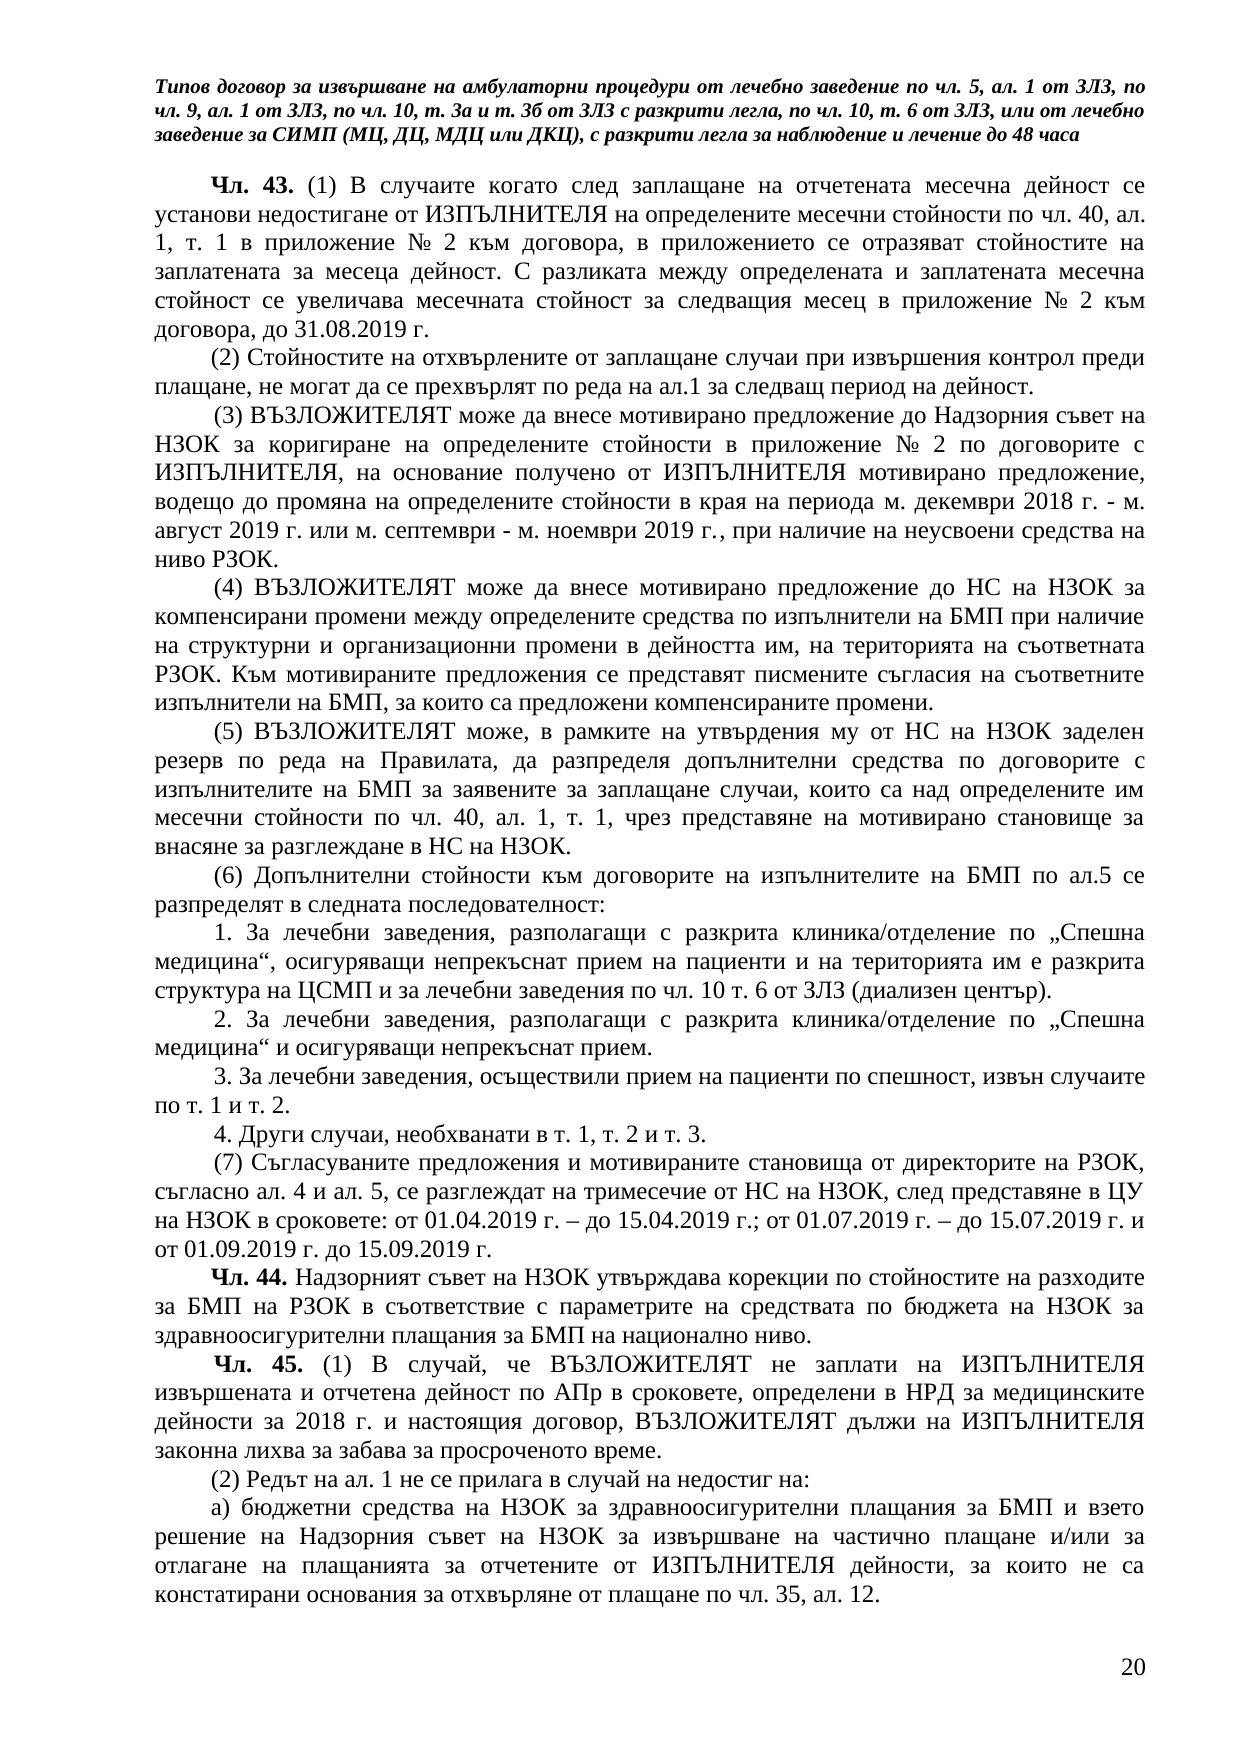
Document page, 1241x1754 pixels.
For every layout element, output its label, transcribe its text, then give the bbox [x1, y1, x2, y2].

text (4) ВЪЗЛОЖИТЕЛЯТ може да внесе мотивирано предложение до НС на НЗОК за компенсирани промени между определените средства по изпълнители на БМП при наличие на структурни и организационни промени в дейността им, на територията на съответната РЗОК. Към мотивираните предложения се представят писмените съгласия на съответните изпълнители на БМП, за които са предложени компенсираните промени. [154, 572, 1146, 716]
text а) бюджетни средства на НЗОК за здравноосигурителни плащания за БМП и взето решение на Надзорния съвет на НЗОК за извършване на частично плащане и/или за отлагане на плащанията за отчетените от ИЗПЪЛНИТЕЛЯ дейности, за които не са констатирани основания за отхвърляне от плащане по чл. 35, ал. 12. [154, 1492, 1146, 1607]
text Чл. 44. Надзорният съвет на НЗОК утвърждава корекции по стойностите на разходите за БМП на РЗОК в съответствие с параметрите на средствата по бюджета на НЗОК за здравноосигурителни плащания за БМП на национално ниво. [154, 1262, 1146, 1349]
text (3) ВЪЗЛОЖИТЕЛЯТ може да внесе мотивирано предложение до Надзорния съвет на НЗОК за коригиране на определените стойности в приложение № 2 по договорите с ИЗПЪЛНИТЕЛЯ, на основание получено от ИЗПЪЛНИТЕЛЯ мотивирано предложение, водещо до промяна на определените стойности в края на периода м. декември 2018 г. - м. август 2019 г. или м. септември - м. ноември 2019 г., при наличие на неусвоени средства на ниво РЗОК. [154, 400, 1146, 572]
text (6) Допълнителни стойности към договорите на изпълнителите на БМП по ал.5 се разпределят в следната последователност: [154, 860, 1146, 917]
text Чл. 45. (1) В случай, че ВЪЗЛОЖИТЕЛЯТ не заплати на ИЗПЪЛНИТЕЛЯ извършената и отчетена дейност по АПр в сроковете, определени в НРД за медицинските дейности за 2018 г. и настоящия договор, ВЪЗЛОЖИТЕЛЯТ дължи на ИЗПЪЛНИТЕЛЯ законна лихва за забава за просроченото време. [154, 1349, 1146, 1464]
text (7) Съгласуваните предложения и мотивираните становища от директорите на РЗОК, съгласно ал. 4 и ал. 5, се разглеждат на тримесечие от НС на НЗОК, след представяне в ЦУ на НЗОК в сроковете: от 01.04.2019 г. – до 15.04.2019 г.; от 01.07.2019 г. – до 15.07.2019 г. и от 01.09.2019 г. до 15.09.2019 г. [154, 1147, 1146, 1262]
text 1. За лечебни заведения, разполагащи с разкрита клиника/отделение по „Спешна медицина“, осигуряващи непрекъснат прием на пациенти и на територията им е разкрита структура на ЦСМП и за лечебни заведения по чл. 10 т. 6 от ЗЛЗ (диализен център). [154, 917, 1146, 1004]
text 4. Други случаи, необхванати в т. 1, т. 2 и т. 3. [154, 1119, 1146, 1147]
text 3. За лечебни заведения, осъществили прием на пациенти по спешност, извън случаите по т. 1 и т. 2. [154, 1061, 1146, 1119]
text Чл. 43. (1) В случаите когато след заплащане на отчетената месечна дейност се установи недостигане от ИЗПЪЛНИТЕЛЯ на определените месечни стойности по чл. 40, ал. 1, т. 1 в приложение № 2 към договора, в приложението се отразяват стойностите на заплатената за месеца дейност. С разликата между определената и заплатената месечна стойност се увеличава месечната стойност за следващия месец в приложение № 2 към договора, до 31.08.2019 г. [154, 170, 1146, 342]
text 2. За лечебни заведения, разполагащи с разкрита клиника/отделение по „Спешна медицина“ и осигуряващи непрекъснат прием. [154, 1004, 1146, 1061]
text (2) Стойностите на отхвърлените от заплащане случаи при извършения контрол преди плащане, не могат да се прехвърлят по реда на ал.1 за следващ период на дейност. [154, 342, 1146, 400]
text (5) ВЪЗЛОЖИТЕЛЯТ може, в рамките на утвърдения му от НС на НЗОК заделен резерв по реда на Правилата, да разпределя допълнителни средства по договорите с изпълнителите на БМП за заявените за заплащане случаи, които са над определените им месечни стойности по чл. 40, ал. 1, т. 1, чрез представяне на мотивирано становище за внасяне за разглеждане в НС на НЗОК. [154, 716, 1146, 860]
text (2) Редът на ал. 1 не се прилага в случай на недостиг на: [154, 1464, 1146, 1492]
